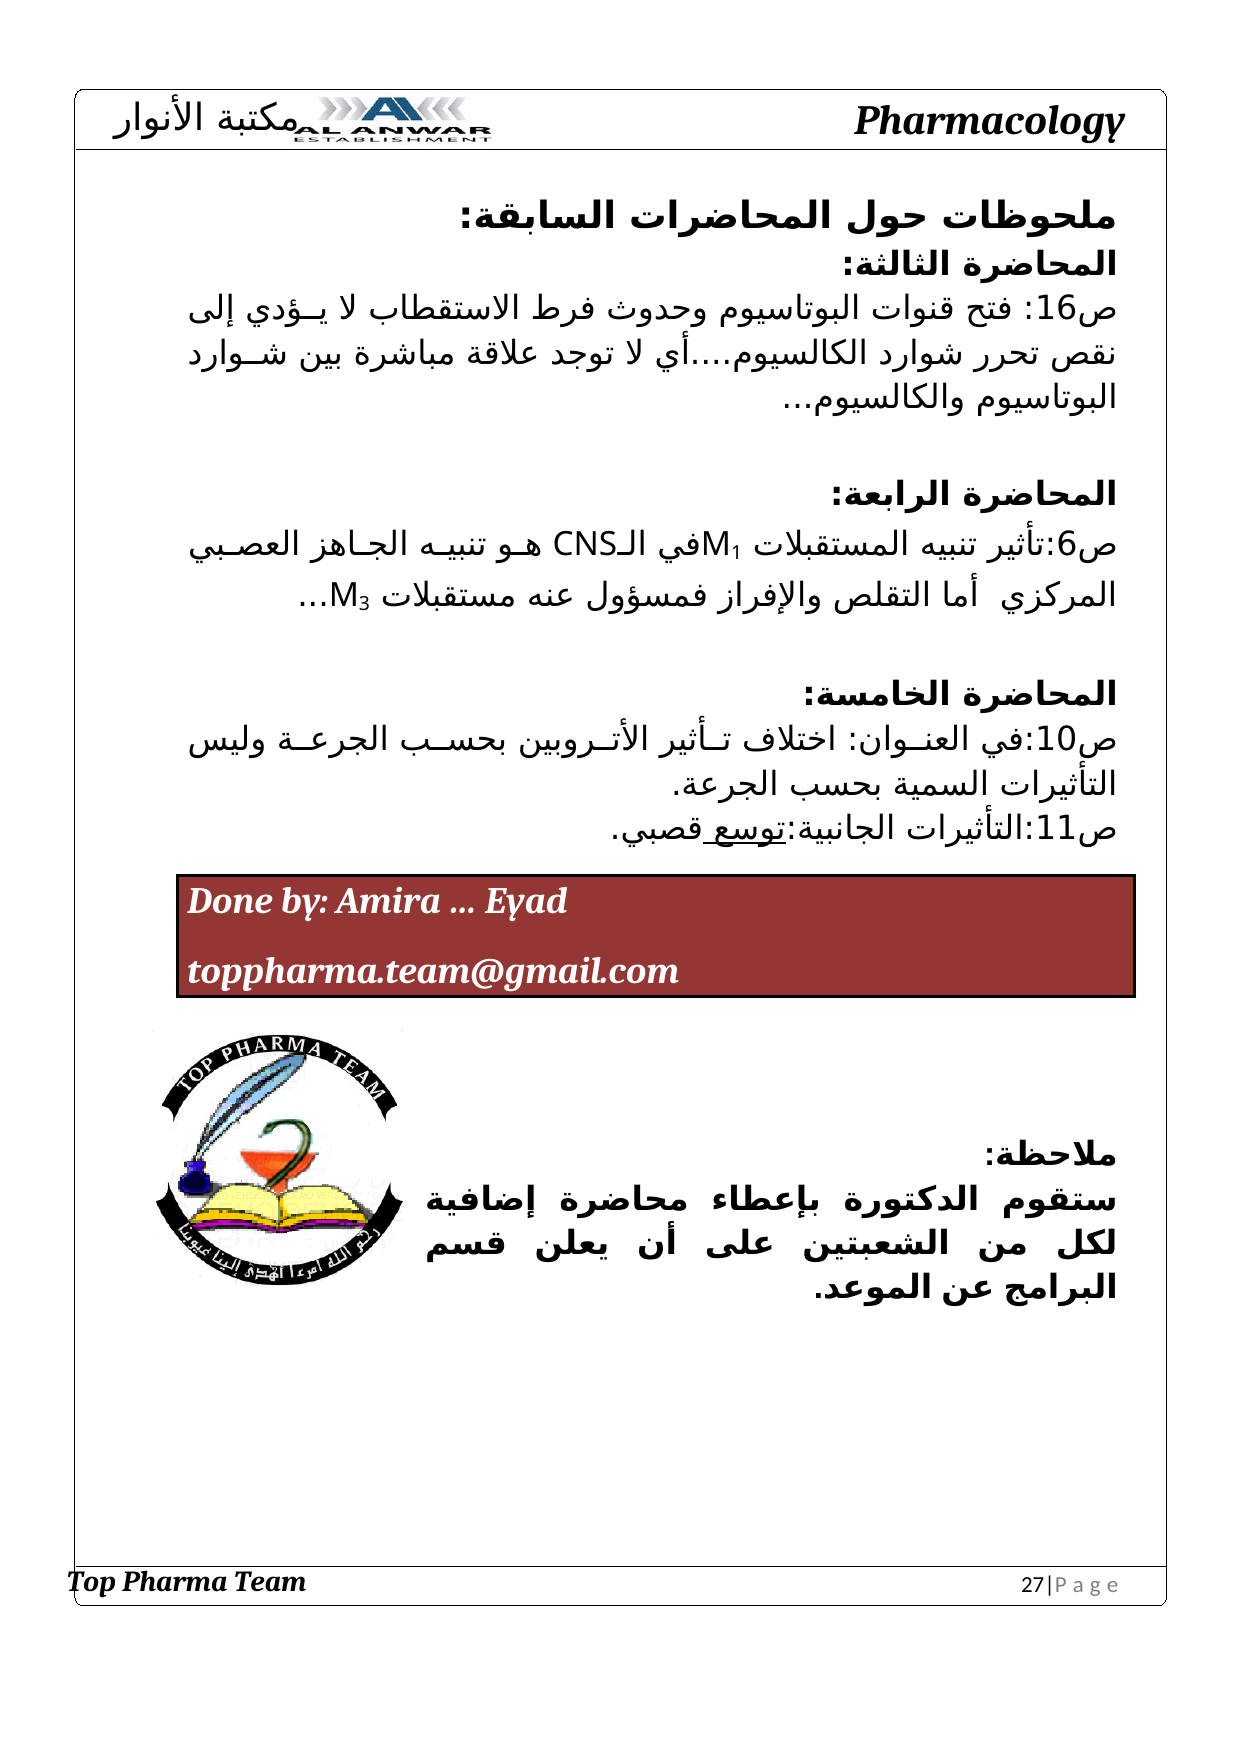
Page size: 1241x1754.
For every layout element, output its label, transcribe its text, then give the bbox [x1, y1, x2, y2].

list ص11:التأثيرات الجانبية:توسع قصبي. [187, 809, 1118, 847]
list المحاضرة الخامسة: [187, 675, 1118, 714]
list ص16: فتح قنوات البوتاسيوم وحدوث فرط الاستقطاب لا يؤدي إلى نقص تحرر شوارد الكالسيوم....أي لا توجد علاقة مباشرة بين شوارد البوتاسيوم والكالسيوم... [187, 289, 1118, 417]
text toppharma.team@gmail.com [179, 944, 1133, 995]
picture [284, 93, 500, 146]
list ستقوم الدكتورة بإعطاء محاضرة إضافية لكل من الشعبتين على أن يعلن قسم البرامج عن الموعد. [187, 1179, 1118, 1305]
picture [152, 1029, 406, 1286]
list المحاضرة الرابعة: [187, 475, 1118, 514]
list ملحوظات حول المحاضرات السابقة: [187, 194, 1118, 238]
list ملاحظة: [406, 1134, 1118, 1173]
list ص6:تأثير تنبيه المستقبلات M1في الـCNS هو تنبيه الجاهز العصبي المركزي أما التقلص والإفراز فمسؤول عنه مستقبلات M3... [187, 519, 1118, 616]
list ص10:في العنوان: اختلاف تأثير الأتروبين بحسب الجرعة وليس التأثيرات السمية بحسب الجرعة. [187, 719, 1118, 803]
text Done by: Amira … Eyad [179, 877, 1133, 922]
list المحاضرة الثالثة: [187, 244, 1118, 283]
